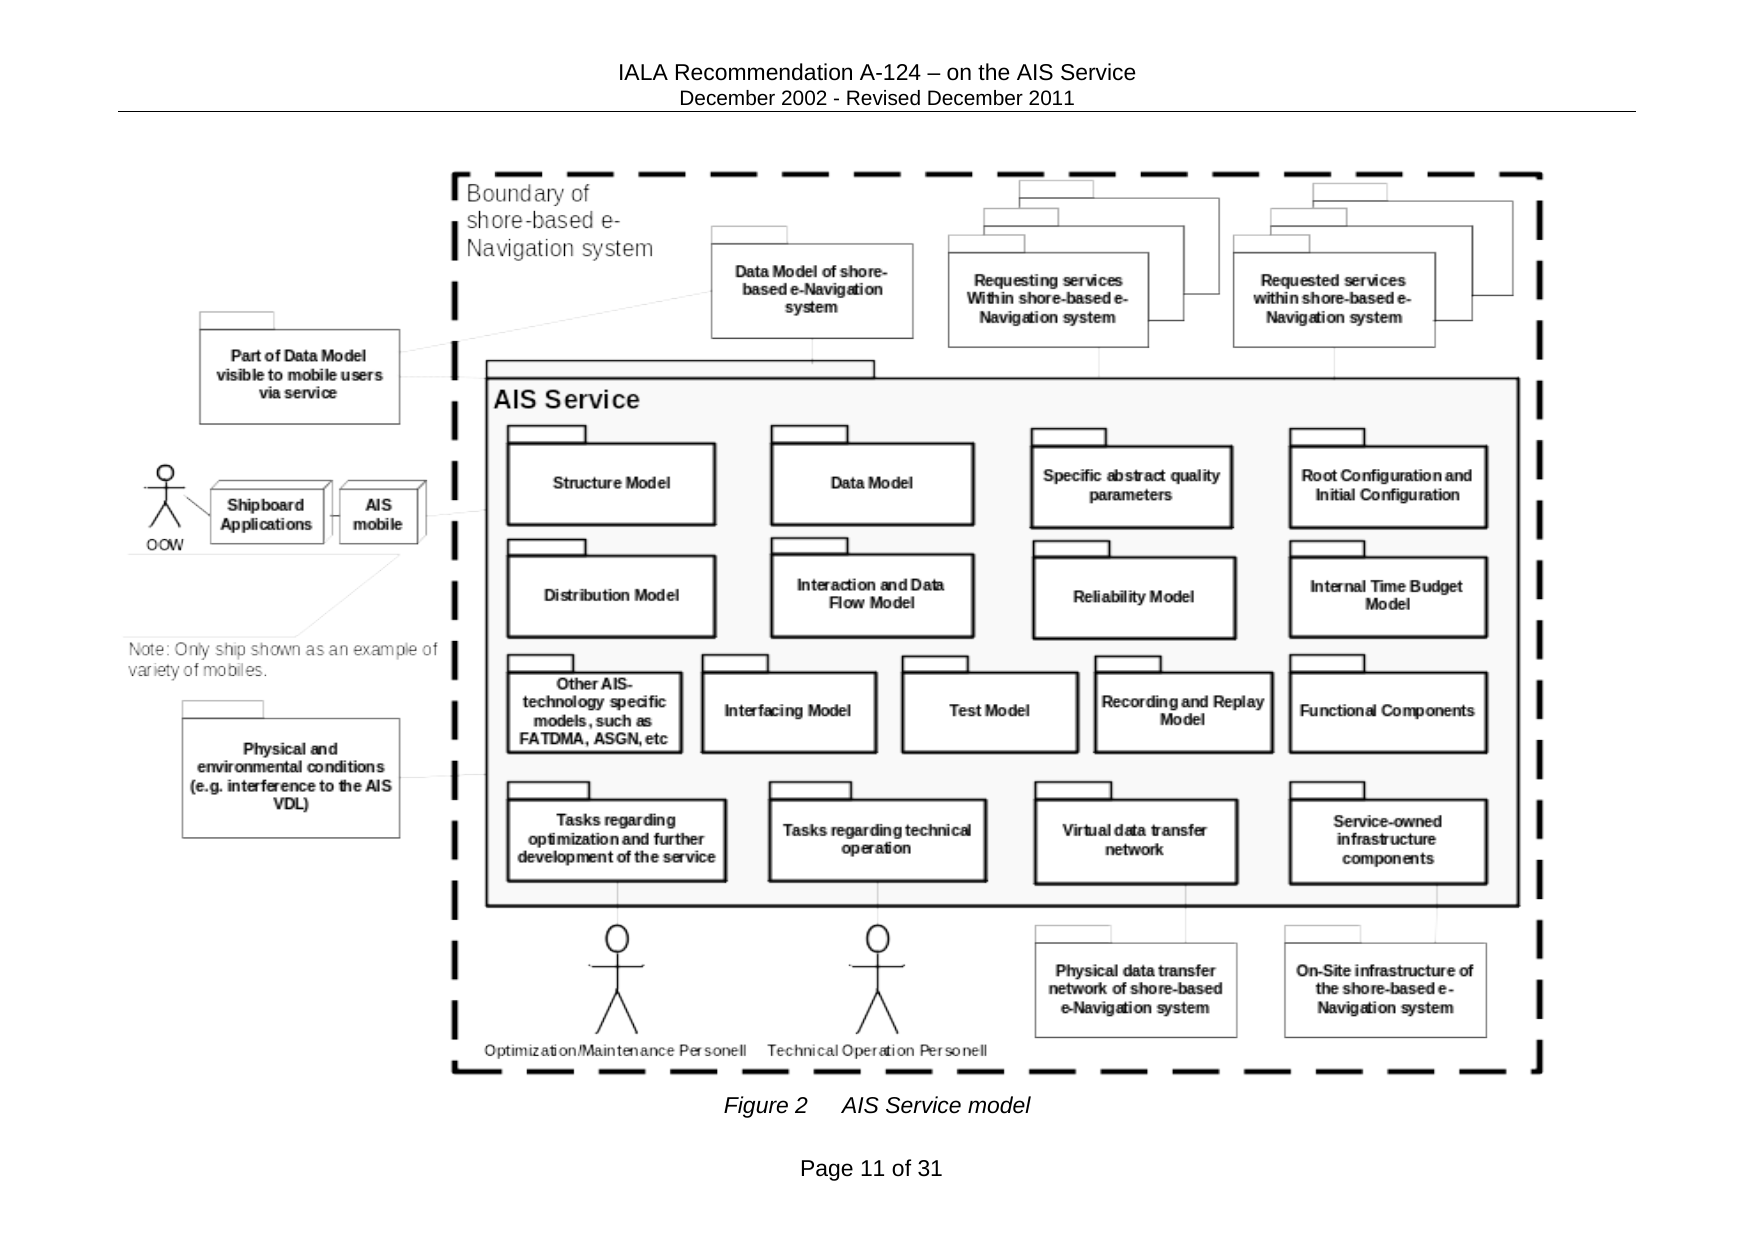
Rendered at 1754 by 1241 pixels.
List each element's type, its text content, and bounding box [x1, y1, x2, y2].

text AIS Service model [118, 1092, 1636, 1118]
